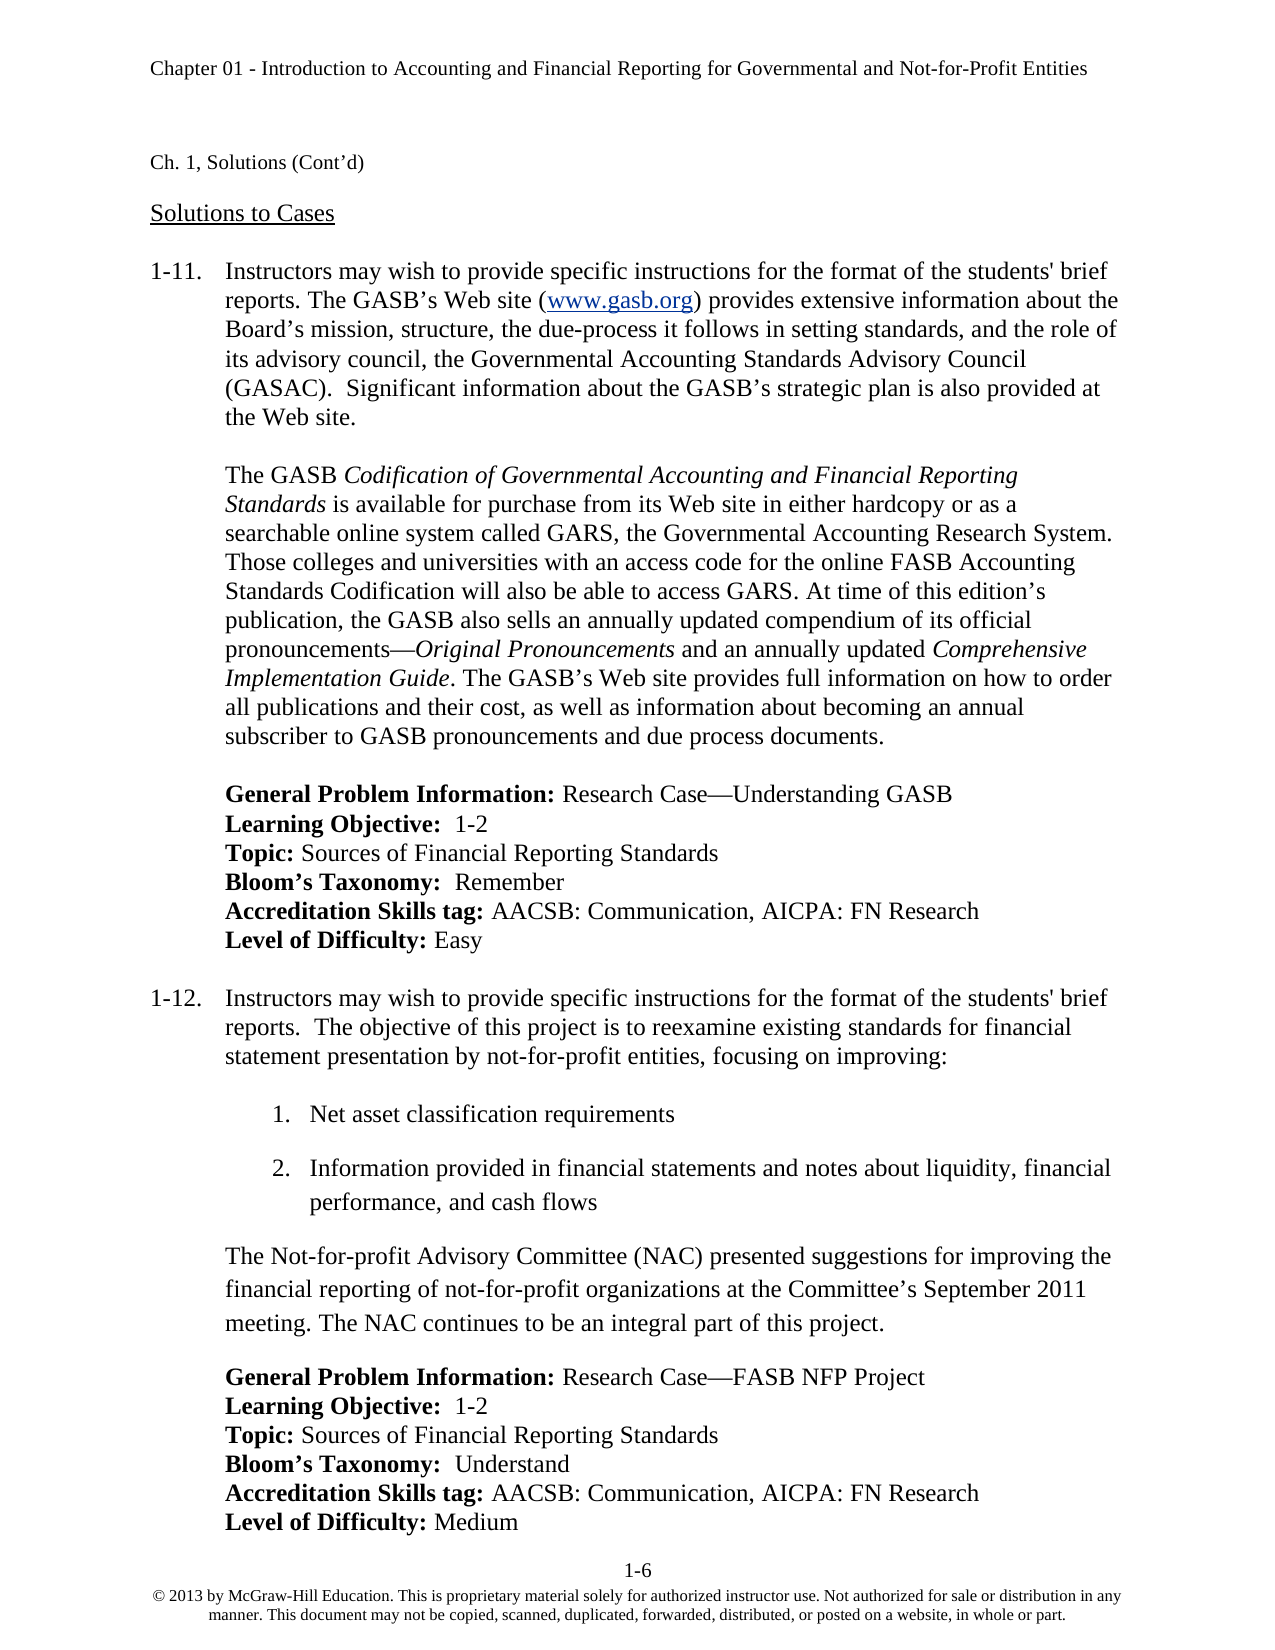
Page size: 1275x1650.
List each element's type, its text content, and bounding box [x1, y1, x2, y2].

text Bloom’s Taxonomy: Remember [225, 867, 1125, 896]
text Accreditation Skills tag: AACSB: Communication, AICPA: FN Research [225, 896, 1125, 925]
text General Problem Information: Research Case—FASB NFP Project [225, 1362, 1125, 1391]
text Accreditation Skills tag: AACSB: Communication, AICPA: FN Research [225, 1478, 1125, 1507]
text 1, Solutions (Cont’d) [150, 150, 1125, 174]
text Learning Objective: 1-2 [225, 1391, 1125, 1420]
list Net asset classification requirements [272, 1099, 1125, 1128]
text Bloom’s Taxonomy: Understand [225, 1449, 1125, 1478]
text The GASB Codification of Governmental Accounting and Financial Reporting Standards is available for purchase from its Web site in either hardcopy or as a searchable online system called GARS, the Governmental Accounting Research System. Those colleges and universities with an access code for the online FASB Accounting Standards Codification will also be able to access GARS. At time of this edition’s publication, the GASB also sells an annually updated compendium of its official pronouncements—Original Pronouncements and an annually updated Comprehensive Implementation Guide. The GASB’s Web site provides full information on how to order all publications and their cost, as well as information about becoming an annual subscriber to GASB pronouncements and due process documents. [225, 460, 1125, 750]
list Instructors may wish to provide specific instructions for the format of the students' brief reports. The GASB’s Web site (www.gasb.org) provides extensive information about the Board’s mission, structure, the due-process it follows in setting standards, and the role of its advisory council, the Governmental Accounting Standards Advisory Council (GASAC). Significant information about the GASB’s strategic plan is also provided at the Web site. [150, 256, 1125, 431]
text Solutions to Cases [150, 198, 1125, 227]
list Instructors may wish to provide specific instructions for the format of the students' brief reports. The objective of this project is to reexamine existing standards for financial statement presentation by not-for-profit entities, focusing on improving: [150, 983, 1125, 1070]
text Learning Objective: 1-2 [225, 808, 1125, 837]
text Level of Difficulty: Medium [225, 1507, 1125, 1536]
text Topic: Sources of Financial Reporting Standards [225, 1420, 1125, 1449]
text General Problem Information: Research Case—Understanding GASB [225, 779, 1125, 808]
text The Not-for-profit Advisory Committee (NAC) presented suggestions for improving the financial reporting of not-for-profit organizations at the Committee’s September 2011 meeting. The NAC continues to be an integral part of this project. [225, 1241, 1125, 1336]
text Level of Difficulty: Easy [225, 925, 1125, 954]
text Topic: Sources of Financial Reporting Standards [225, 837, 1125, 867]
list Information provided in financial statements and notes about liquidity, financial performance, and cash flows [272, 1153, 1125, 1216]
